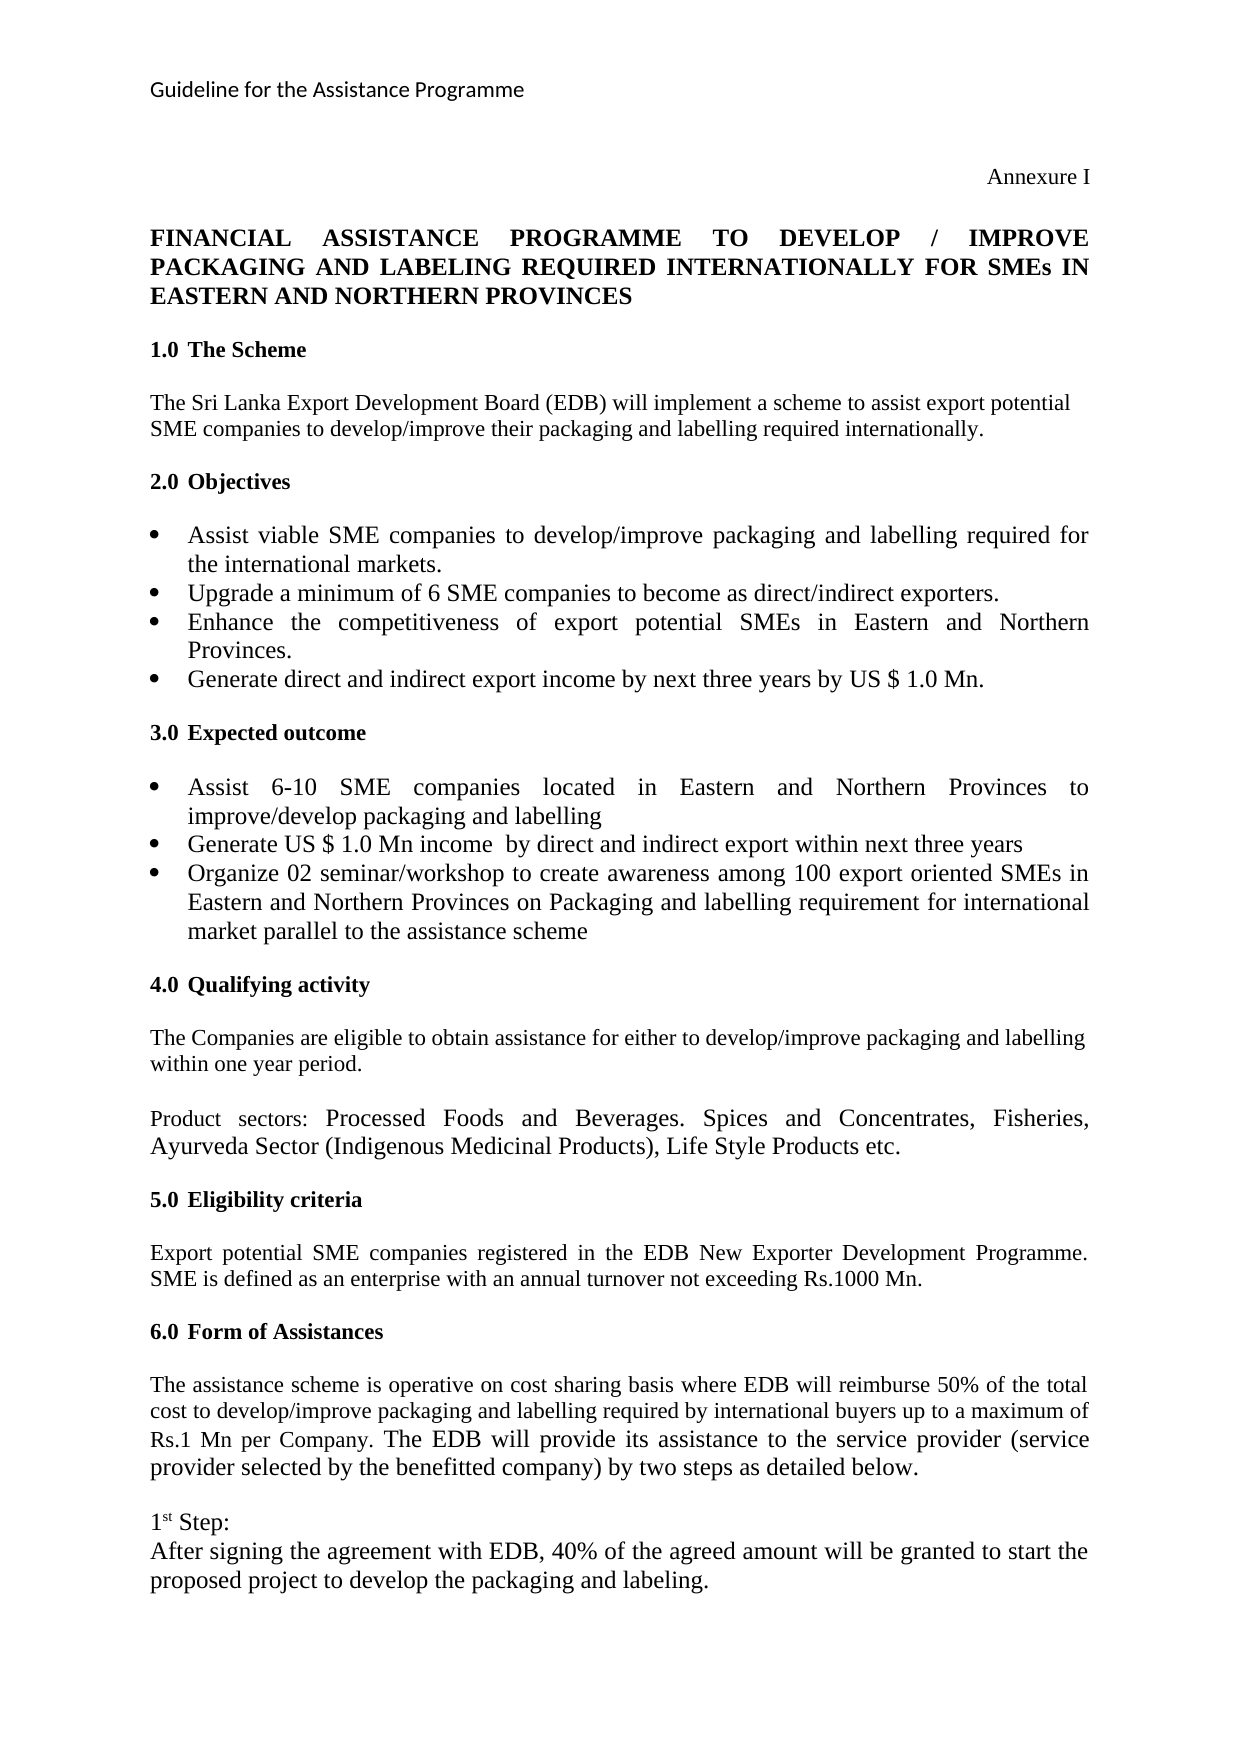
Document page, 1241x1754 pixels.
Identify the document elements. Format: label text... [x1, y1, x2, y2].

list Form of Assistances [150, 1318, 1090, 1344]
list Eligibility criteria [150, 1186, 1090, 1213]
text FINANCIAL ASSISTANCE PROGRAMME TO DEVELOP / IMPROVE PACKAGING AND LABELING REQUIRED INTERNATIONALLY FOR SMEs IN EASTERN AND NORTHERN PROVINCES [150, 223, 1090, 309]
list Upgrade a minimum of 6 SME companies to become as direct/indirect exporters. [150, 578, 1090, 607]
list Expected outcome [150, 719, 1090, 746]
list Qualifying activity [150, 971, 1090, 997]
text Export potential SME companies registered in the EDB New Exporter Development Programme. SME is defined as an enterprise with an annual turnover not exceeding Rs.1000 Mn. [150, 1239, 1090, 1292]
list The Scheme [150, 336, 1090, 362]
text 1st Step: [150, 1507, 1090, 1536]
text After signing the agreement with EDB, 40% of the agreed amount will be granted to start the proposed project to develop the packaging and labeling. [150, 1536, 1090, 1594]
list The Companies are eligible to obtain assistance for either to develop/improve packaging and labelling within one year period. [150, 1023, 1090, 1076]
list Objectives [150, 468, 1090, 494]
text Annexure I [150, 131, 1090, 189]
list Organize 02 seminar/workshop to create awareness among 100 export oriented SMEs in Eastern and Northern Provinces on Packaging and labelling requirement for international market parallel to the assistance scheme [150, 858, 1090, 944]
list Generate direct and indirect export income by next three years by US $ 1.0 Mn. [150, 664, 1090, 693]
list Generate US $ 1.0 Mn income by direct and indirect export within next three years [150, 829, 1090, 858]
list Assist 6-10 SME companies located in Eastern and Northern Provinces to improve/develop packaging and labelling [150, 772, 1090, 829]
list Enhance the competitiveness of export potential SMEs in Eastern and Northern Provinces. [150, 607, 1090, 664]
text The Sri Lanka Export Development Board (EDB) will implement a scheme to assist export potential SME companies to develop/improve their packaging and labelling required internationally. [150, 389, 1090, 441]
list Assist viable SME companies to develop/improve packaging and labelling required for the international markets. [150, 520, 1090, 578]
text Product sectors: Processed Foods and Beverages. Spices and Concentrates, Fisheries, Ayurveda Sector (Indigenous Medicinal Products), Life Style Products etc. [150, 1103, 1090, 1160]
list The assistance scheme is operative on cost sharing basis where EDB will reimburse 50% of the total cost to develop/improve packaging and labelling required by international buyers up to a maximum of Rs.1 Mn per Company. The EDB will provide its assistance to the service provider (service provider selected by the benefitted company) by two steps as detailed below. [150, 1371, 1090, 1481]
